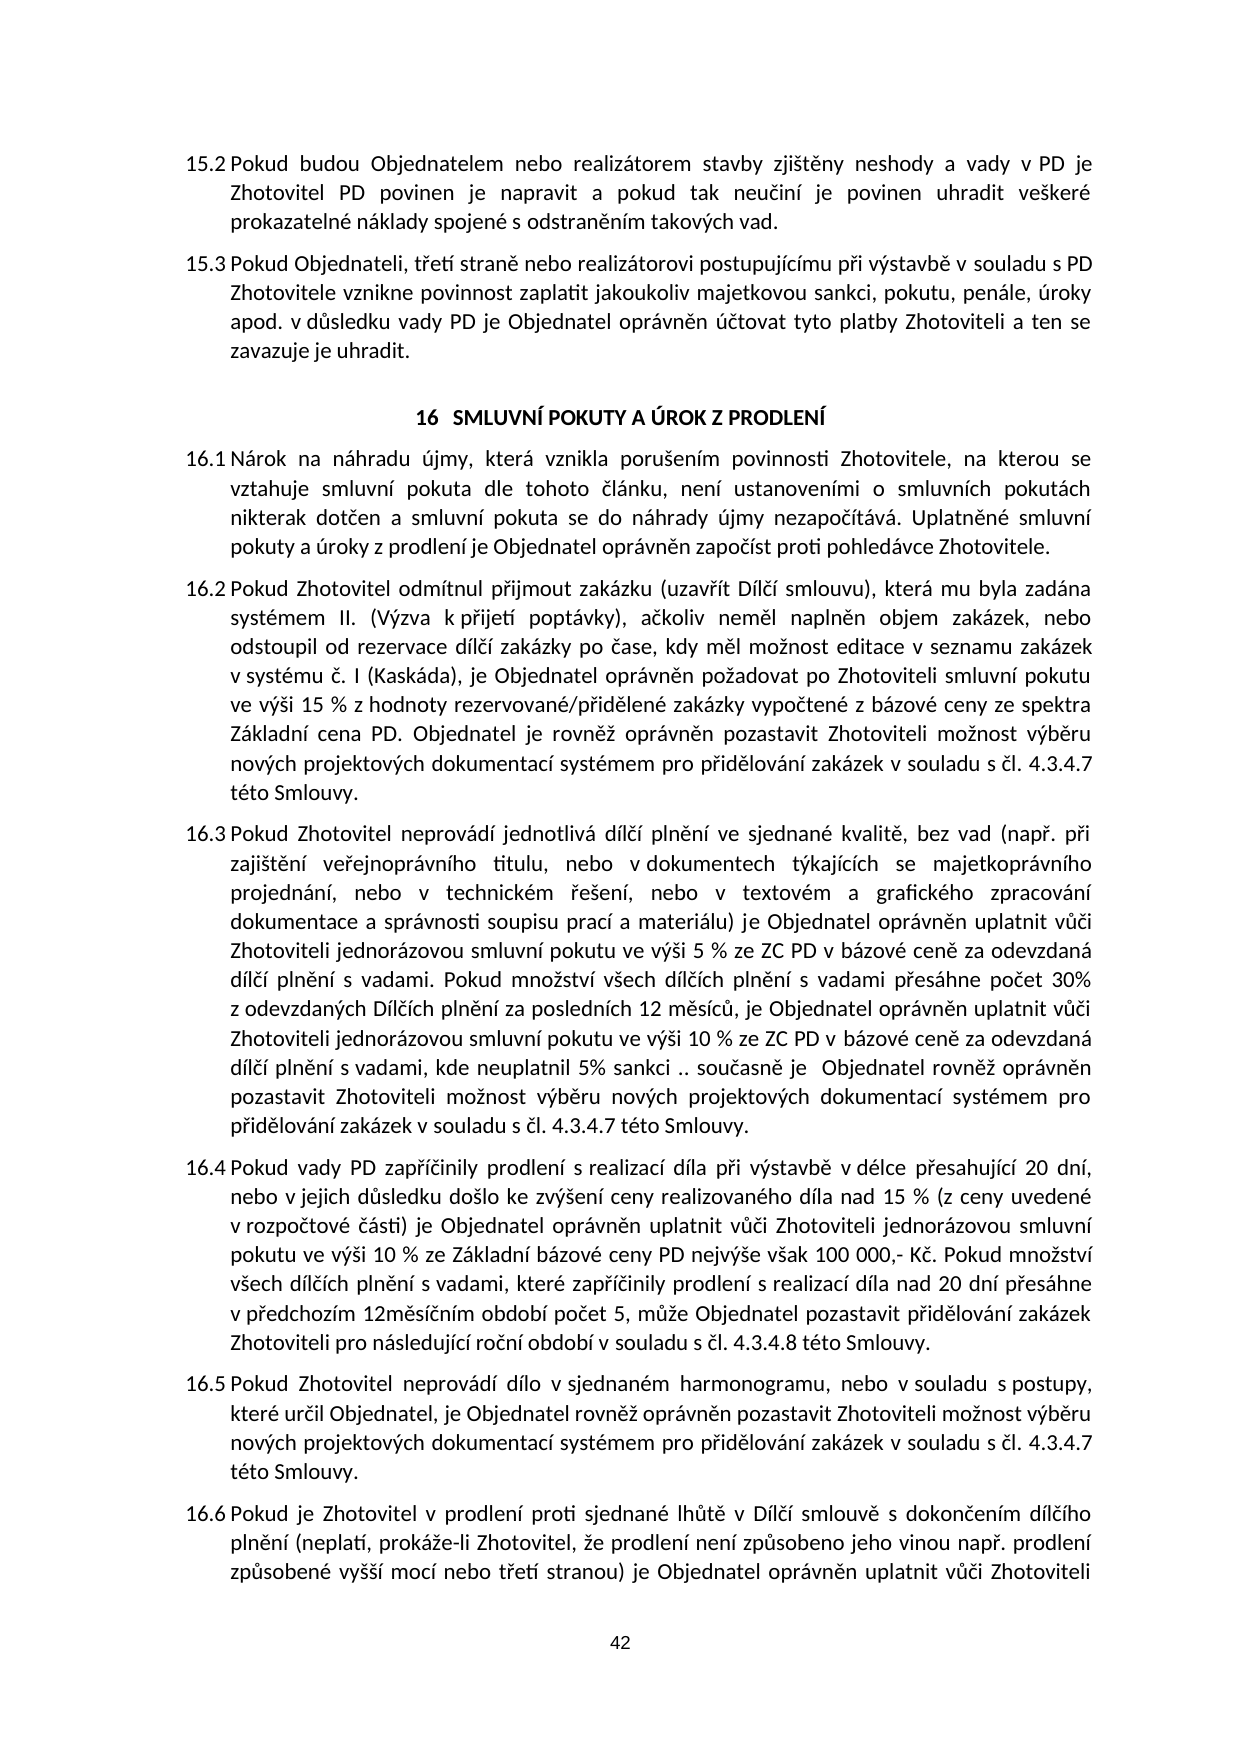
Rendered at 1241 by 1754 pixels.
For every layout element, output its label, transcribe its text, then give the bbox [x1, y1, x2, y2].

text Nárok na náhradu újmy, která vznikla porušením povinnosti Zhotovitele, na kterou se vztahuje smluvní pokuta dle tohoto článku, není ustanoveními o smluvních pokutách nikterak dotčen a smluvní pokuta se do náhrady újmy nezapočítává. Uplatněné smluvní pokuty a úroky z prodlení je Objednatel oprávněn započíst proti pohledávce Zhotovitele. [185, 443, 1092, 560]
text Pokud vady PD zapříčinily prodlení s realizací díla při výstavbě v délce přesahující 20 dní, nebo v jejich důsledku došlo ke zvýšení ceny realizovaného díla nad 15 % (z ceny uvedené v rozpočtové části) je Objednatel oprávněn uplatnit vůči Zhotoviteli jednorázovou smluvní pokutu ve výši 10 % ze Základní bázové ceny PD nejvýše však 100 000,- Kč. Pokud množství všech dílčích plnění s vadami, které zapříčinily prodlení s realizací díla nad 20 dní přesáhne v předchozím 12měsíčním období počet 5, může Objednatel pozastavit přidělování zakázek Zhotoviteli pro následující roční období v souladu s čl. 4.3.4.8 této Smlouvy. [185, 1152, 1092, 1356]
text Pokud budou Objednatelem nebo realizátorem stavby zjištěny neshody a vady v PD je Zhotovitel PD povinen je napravit a pokud tak neučiní je povinen uhradit veškeré prokazatelné náklady spojené s odstraněním takových vad. [185, 148, 1092, 235]
text Pokud Objednateli, třetí straně nebo realizátorovi postupujícímu při výstavbě v souladu s PD Zhotovitele vznikne povinnost zaplatit jakoukoliv majetkovou sankci, pokutu, penále, úroky apod. v důsledku vady PD je Objednatel oprávněn účtovat tyto platby Zhotoviteli a ten se zavazuje je uhradit. [185, 248, 1092, 364]
text Pokud Zhotovitel odmítnul přijmout zakázku (uzavřít Dílčí smlouvu), která mu byla zadána systémem II. (Výzva k přijetí poptávky), ačkoliv neměl naplněn objem zakázek, nebo odstoupil od rezervace dílčí zakázky po čase, kdy měl možnost editace v seznamu zakázek v systému č. I (Kaskáda), je Objednatel oprávněn požadovat po Zhotoviteli smluvní pokutu ve výši 15 % z hodnoty rezervované/přidělené zakázky vypočtené z bázové ceny ze spektra Základní cena PD. Objednatel je rovněž oprávněn pozastavit Zhotoviteli možnost výběru nových projektových dokumentací systémem pro přidělování zakázek v souladu s čl. 4.3.4.7 této Smlouvy. [185, 573, 1092, 806]
text Pokud Zhotovitel neprovádí dílo v sjednaném harmonogramu, nebo v souladu s postupy, které určil Objednatel, je Objednatel rovněž oprávněn pozastavit Zhotoviteli možnost výběru nových projektových dokumentací systémem pro přidělování zakázek v souladu s čl. 4.3.4.7 této Smlouvy. [185, 1368, 1092, 1485]
text Pokud Zhotovitel neprovádí jednotlivá dílčí plnění ve sjednané kvalitě, bez vad (např. při zajištění veřejnoprávního titulu, nebo v dokumentech týkajících se majetkoprávního projednání, nebo v technickém řešení, nebo v textovém a grafického zpracování dokumentace a správnosti soupisu prací a materiálu) je Objednatel oprávněn uplatnit vůči Zhotoviteli jednorázovou smluvní pokutu ve výši 5 % ze ZC PD v bázové ceně za odevzdaná dílčí plnění s vadami. Pokud množství všech dílčích plnění s vadami přesáhne počet 30% z odevzdaných Dílčích plnění za posledních 12 měsíců, je Objednatel oprávněn uplatnit vůči Zhotoviteli jednorázovou smluvní pokutu ve výši 10 % ze ZC PD v bázové ceně za odevzdaná dílčí plnění s vadami, kde neuplatnil 5% sankci .. současně je Objednatel rovněž oprávněn pozastavit Zhotoviteli možnost výběru nových projektových dokumentací systémem pro přidělování zakázek v souladu s čl. 4.3.4.7 této Smlouvy. [185, 818, 1092, 1139]
text smluvní pokuty a úrok z prodlení [148, 402, 1092, 431]
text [185, 1498, 1092, 1585]
